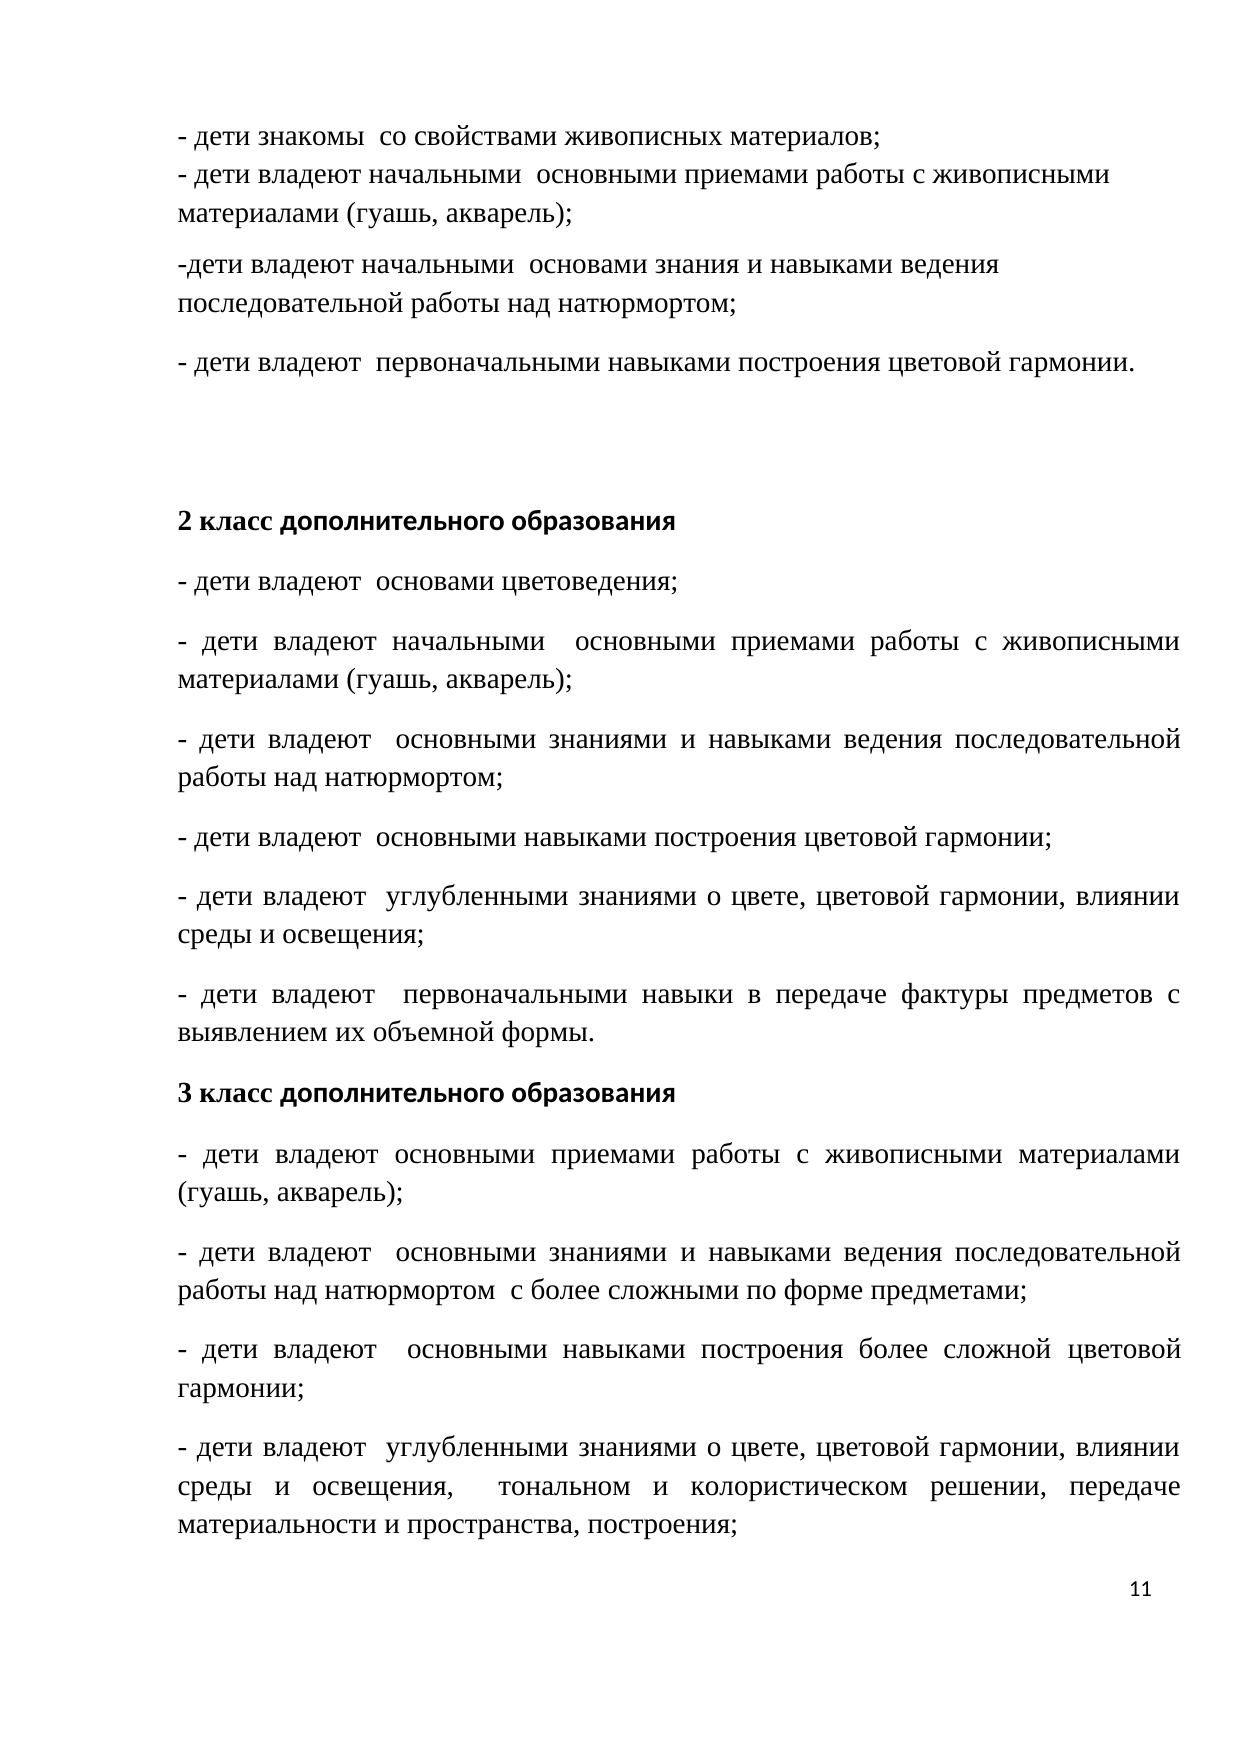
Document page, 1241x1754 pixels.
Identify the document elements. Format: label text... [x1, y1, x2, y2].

text - дети владеют первоначальными навыками построения цветовой гармонии. [177, 344, 1181, 378]
text 2 класс дополнительного образования [177, 463, 1181, 537]
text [177, 118, 1181, 229]
text - дети владеют основными навыками построения более сложной цветовой гармонии; [177, 1332, 1181, 1404]
text - дети владеют основами цветоведения; [177, 563, 1181, 597]
text -дети владеют начальными основами знания и навыками ведения последовательной работы над натюрмортом; [177, 246, 1181, 318]
text - дети владеют первоначальными навыки в передаче фактуры предметов с выявлением их объемной формы. [177, 976, 1181, 1048]
text - дети владеют основными знаниями и навыками ведения последовательной работы над натюрмортом с более сложными по форме предметами; [177, 1234, 1181, 1306]
text - дети владеют начальными основными приемами работы с живописными материалами (гуашь, акварель); [177, 623, 1181, 695]
text - дети владеют углубленными знаниями о цвете, цветовой гармонии, влиянии среды и освещения, тональном и колористическом решении, передаче материальности и пространства, построения; [177, 1429, 1181, 1540]
text - дети владеют основными приемами работы с живописными материалами (гуашь, акварель); [177, 1136, 1181, 1208]
text - дети владеют основными знаниями и навыками ведения последовательной работы над натюрмортом; [177, 721, 1181, 793]
text 3 класс дополнительного образования [177, 1074, 1181, 1109]
text - дети владеют углубленными знаниями о цвете, цветовой гармонии, влиянии среды и освещения; [177, 878, 1181, 950]
text - дети владеют основными навыками построения цветовой гармонии; [177, 819, 1181, 852]
